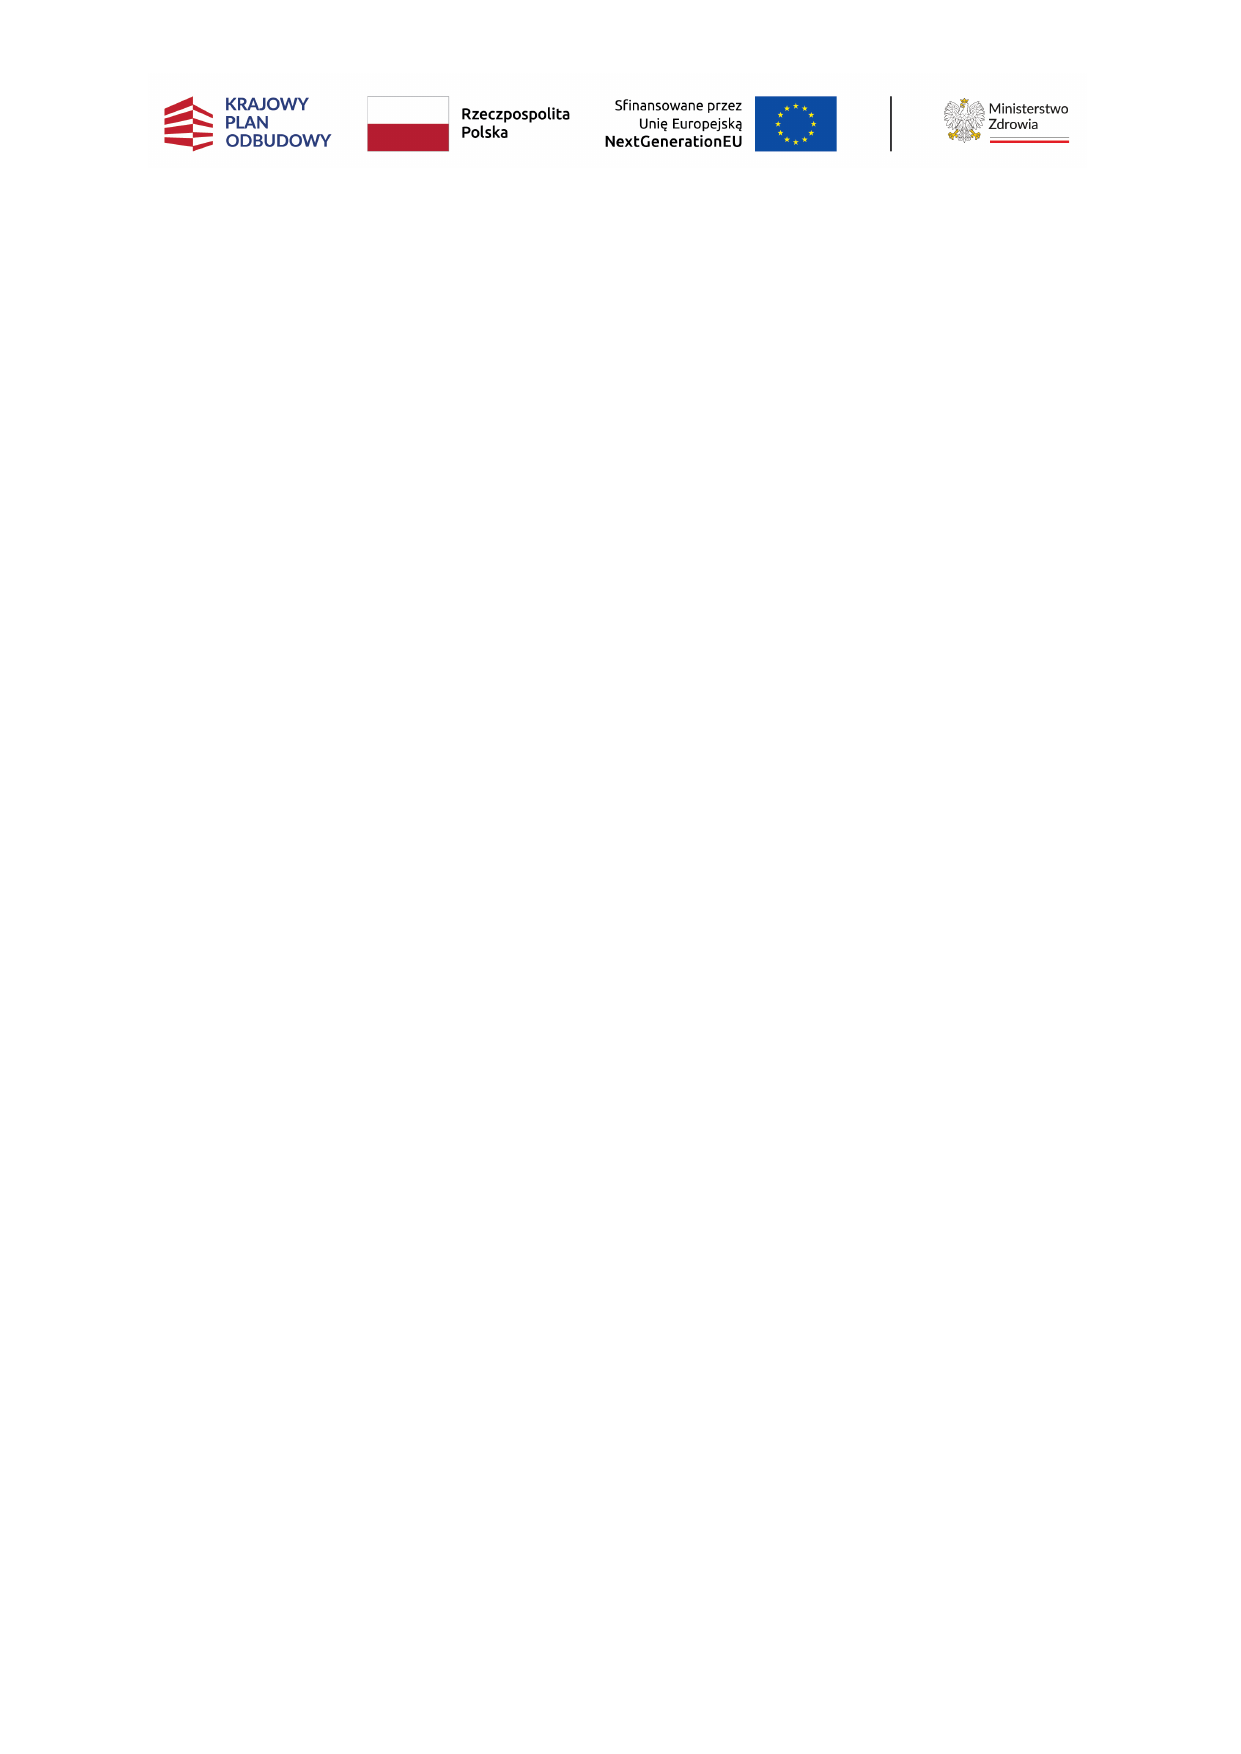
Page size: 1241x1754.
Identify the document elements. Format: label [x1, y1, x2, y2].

picture [147, 73, 1088, 168]
